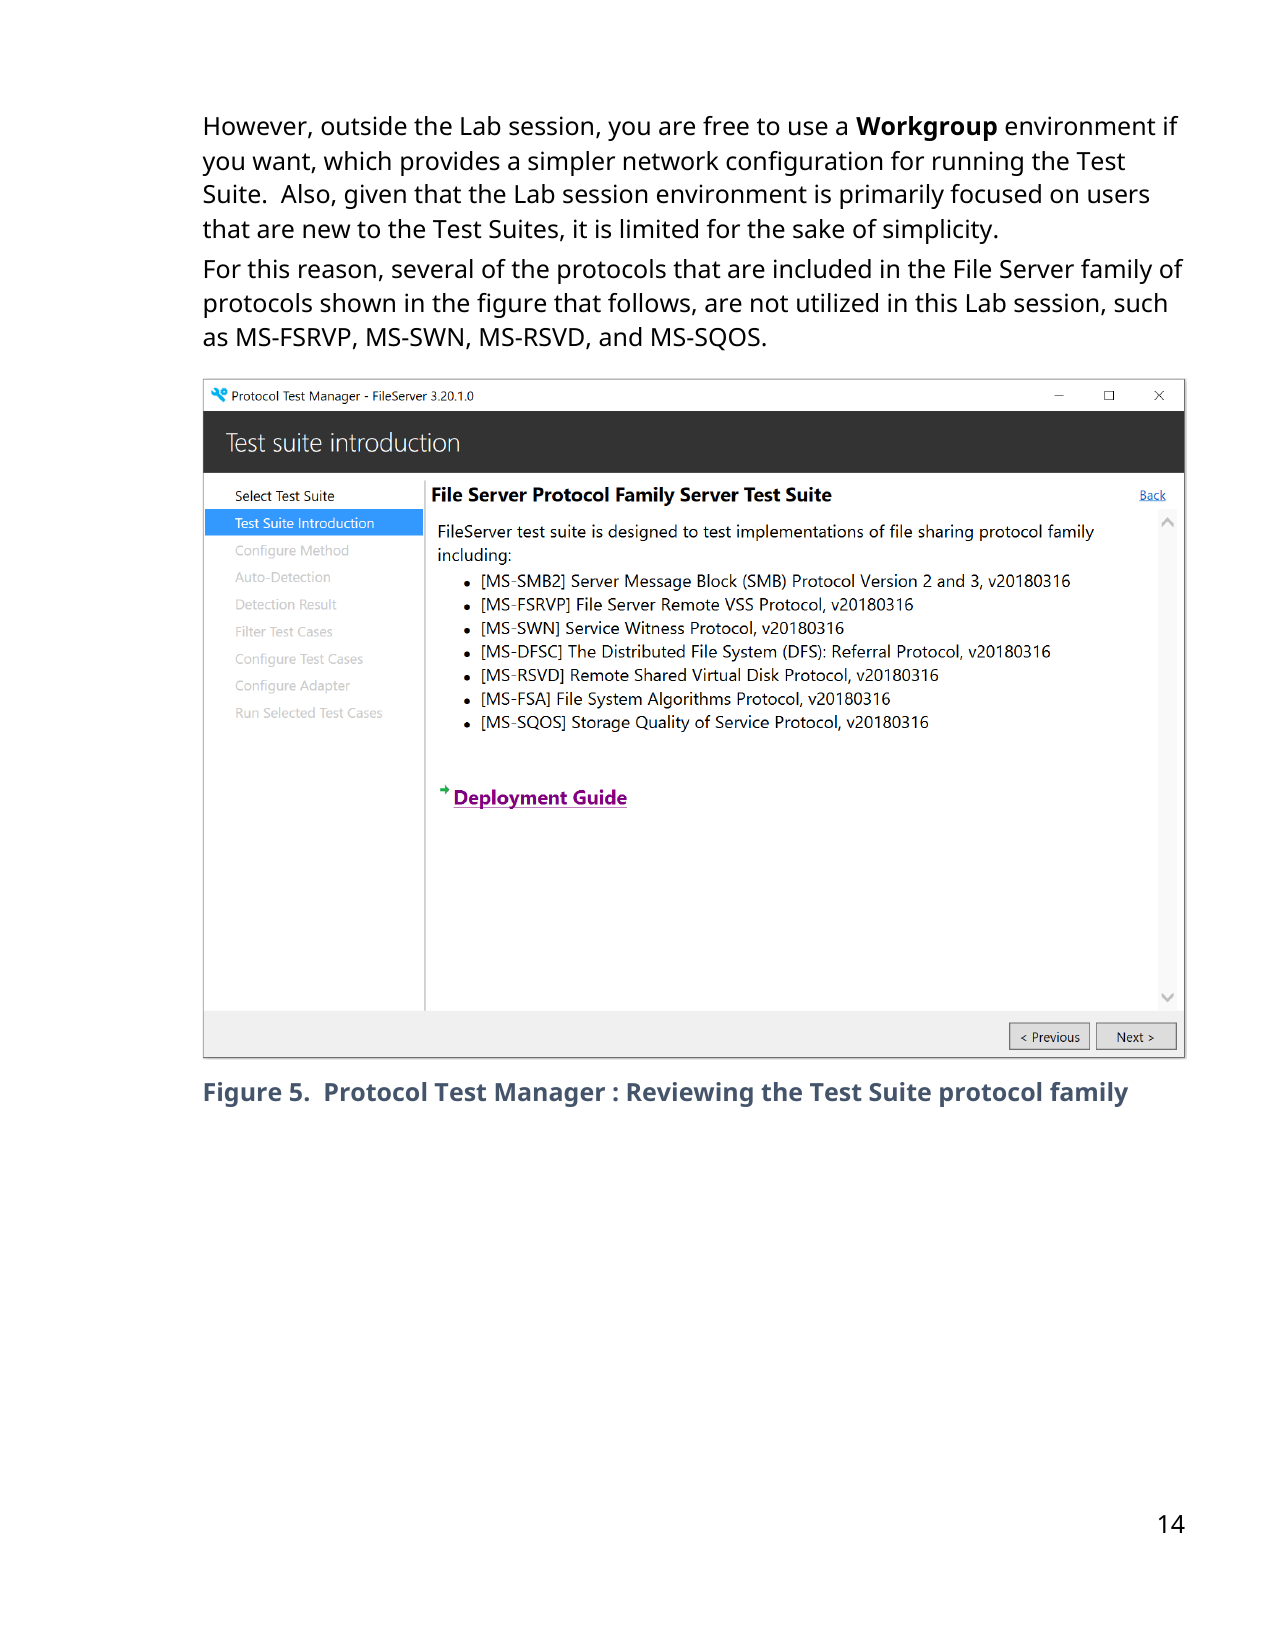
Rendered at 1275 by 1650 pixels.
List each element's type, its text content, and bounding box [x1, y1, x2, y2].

text For this reason, several of the protocols that are included in the File Server family of protocols shown in the figure that follows, are not utilized in this Lab session, such as MS-FSRVP, MS-SWN, MS-RSVD, and MS-SQOS. [202, 252, 1185, 354]
text Figure 5. Protocol Test Manager : Reviewing the Test Suite protocol family [127, 1075, 1185, 1109]
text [202, 109, 1185, 245]
picture [202, 378, 1187, 1060]
